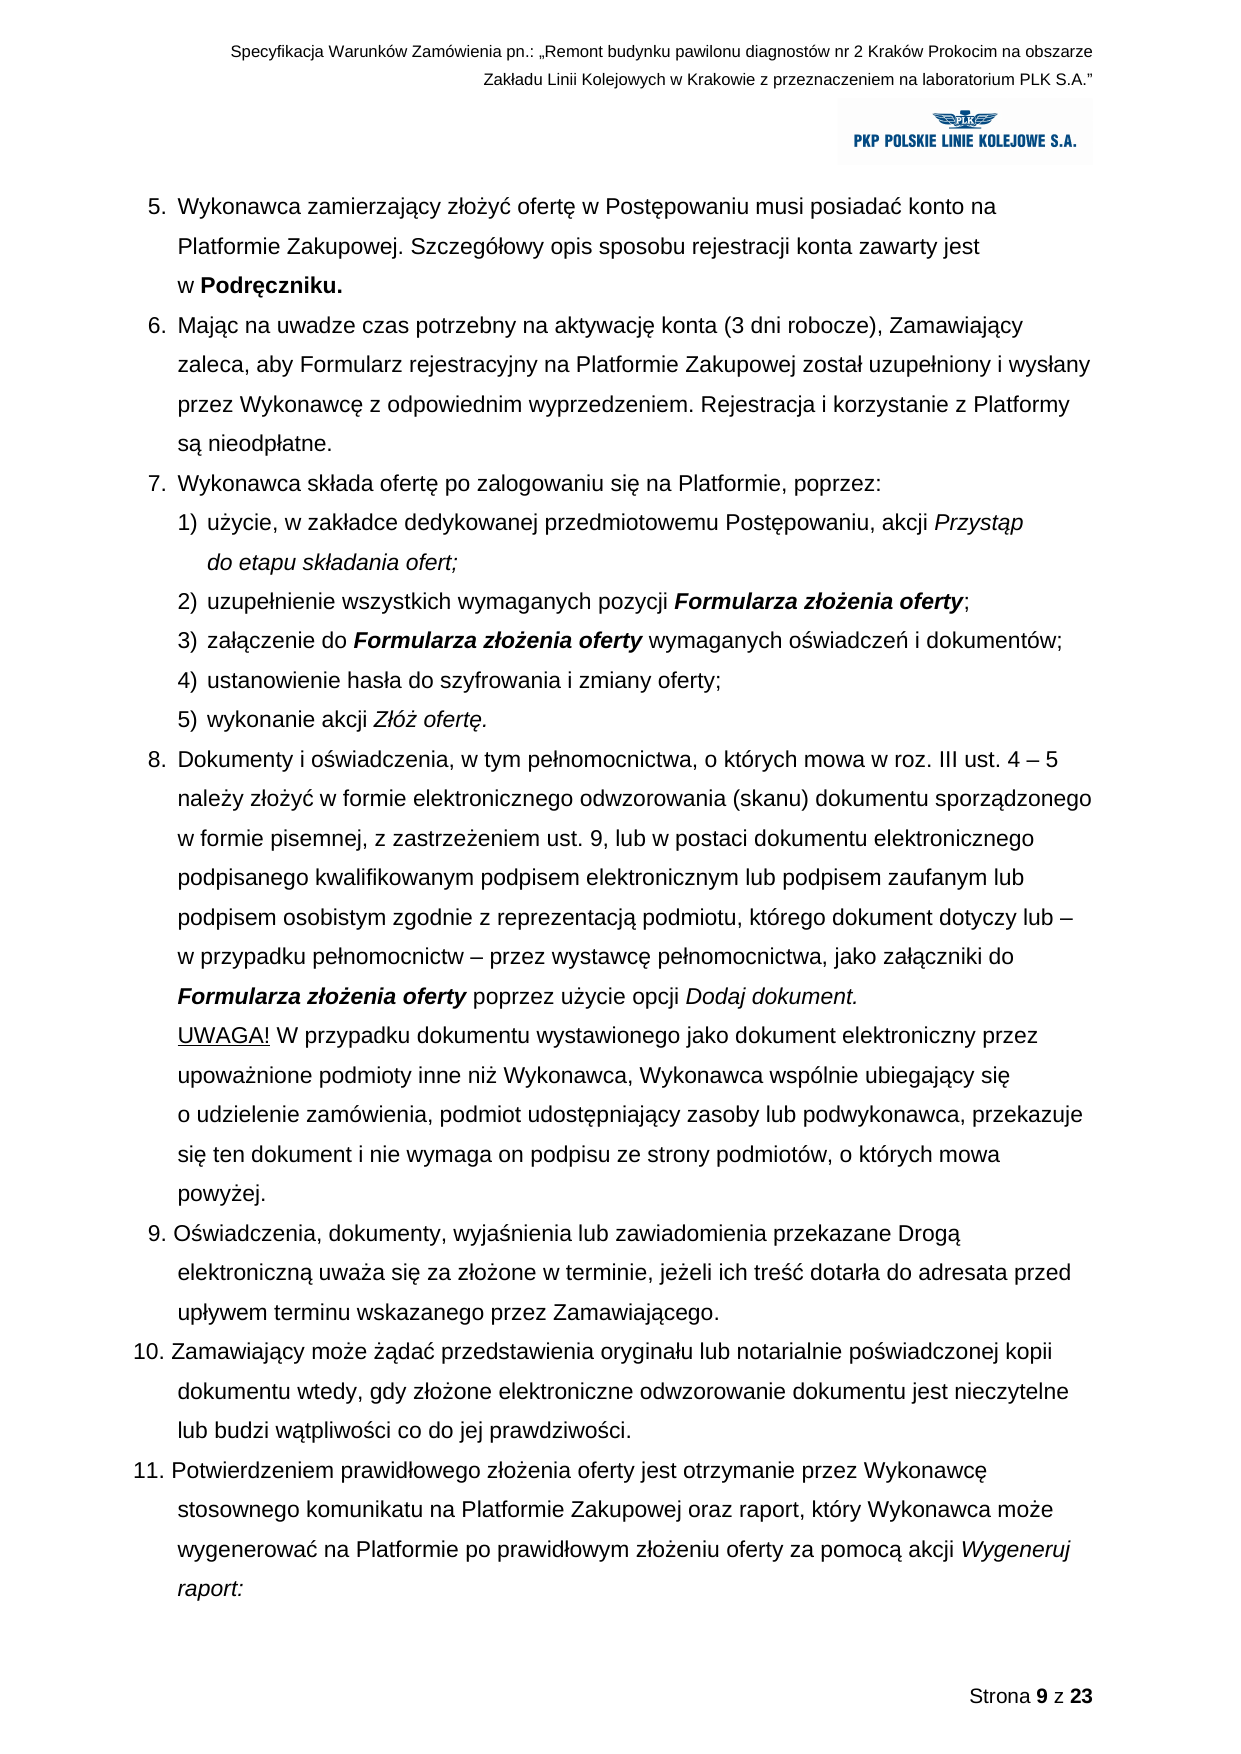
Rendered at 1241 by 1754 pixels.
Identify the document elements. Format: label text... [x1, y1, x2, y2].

list Wykonawca składa ofertę po zalogowaniu się na Platformie, poprzez: [148, 469, 1093, 496]
list Mając na uwadze czas potrzebny na aktywację konta (3 dni robocze), Zamawiający zaleca, aby Formularz rejestracyjny na Platformie Zakupowej został uzupełniony i wysłany przez Wykonawcę z odpowiednim wyprzedzeniem. Rejestracja i korzystanie z Platformy są nieodpłatne. [148, 312, 1093, 456]
list użycie, w zakładce dedykowanej przedmiotowemu Postępowaniu, akcji Przystąp do etapu składania ofert; [177, 509, 1093, 575]
text 11. Potwierdzeniem prawidłowego złożenia oferty jest otrzymanie przez Wykonawcę stosownego komunikatu na Platformie Zakupowej oraz raport, który Wykonawca może wygenerować na Platformie po prawidłowym złożeniu oferty za pomocą akcji Wygeneruj raport: [133, 1457, 1093, 1601]
text UWAGA! W przypadku dokumentu wystawionego jako dokument elektroniczny przez upoważnione podmioty inne niż Wykonawca, Wykonawca wspólnie ubiegający się o udzielenie zamówienia, podmiot udostępniający zasoby lub podwykonawca, przekazuje się ten dokument i nie wymaga on podpisu ze strony podmiotów, o których mowa powyżej. [177, 1022, 1093, 1207]
list ustanowienie hasła do szyfrowania i zmiany oferty; [177, 667, 1093, 693]
text 10. Zamawiający może żądać przedstawienia oryginału lub notarialnie poświadczonej kopii dokumentu wtedy, gdy złożone elektroniczne odwzorowanie dokumentu jest nieczytelne lub budzi wątpliwości co do jej prawdziwości. [133, 1338, 1093, 1443]
list załączenie do Formularza złożenia oferty wymaganych oświadczeń i dokumentów; [177, 627, 1093, 654]
list Wykonawca zamierzający złożyć ofertę w Postępowaniu musi posiadać konto na Platformie Zakupowej. Szczegółowy opis sposobu rejestracji konta zawarty jest w Podręczniku. [148, 193, 1093, 298]
list uzupełnienie wszystkich wymaganych pozycji Formularza złożenia oferty; [177, 588, 1093, 614]
text 9. Oświadczenia, dokumenty, wyjaśnienia lub zawiadomienia przekazane Drogą elektroniczną uważa się za złożone w terminie, jeżeli ich treść dotarła do adresata przed upływem terminu wskazanego przez Zamawiającego. [148, 1220, 1093, 1325]
picture [837, 98, 1093, 165]
list wykonanie akcji Złóż ofertę. [177, 706, 1093, 733]
list Dokumenty i oświadczenia, w tym pełnomocnictwa, o których mowa w roz. III ust. 4 – 5 należy złożyć w formie elektronicznego odwzorowania (skanu) dokumentu sporządzonego w formie pisemnej, z zastrzeżeniem ust. 9, lub w postaci dokumentu elektronicznego podpisanego kwalifikowanym podpisem elektronicznym lub podpisem zaufanym lub podpisem osobistym zgodnie z reprezentacją podmiotu, którego dokument dotyczy lub – w przypadku pełnomocnictw – przez wystawcę pełnomocnictwa, jako załączniki do Formularza złożenia oferty poprzez użycie opcji Dodaj dokument. [148, 746, 1093, 1009]
